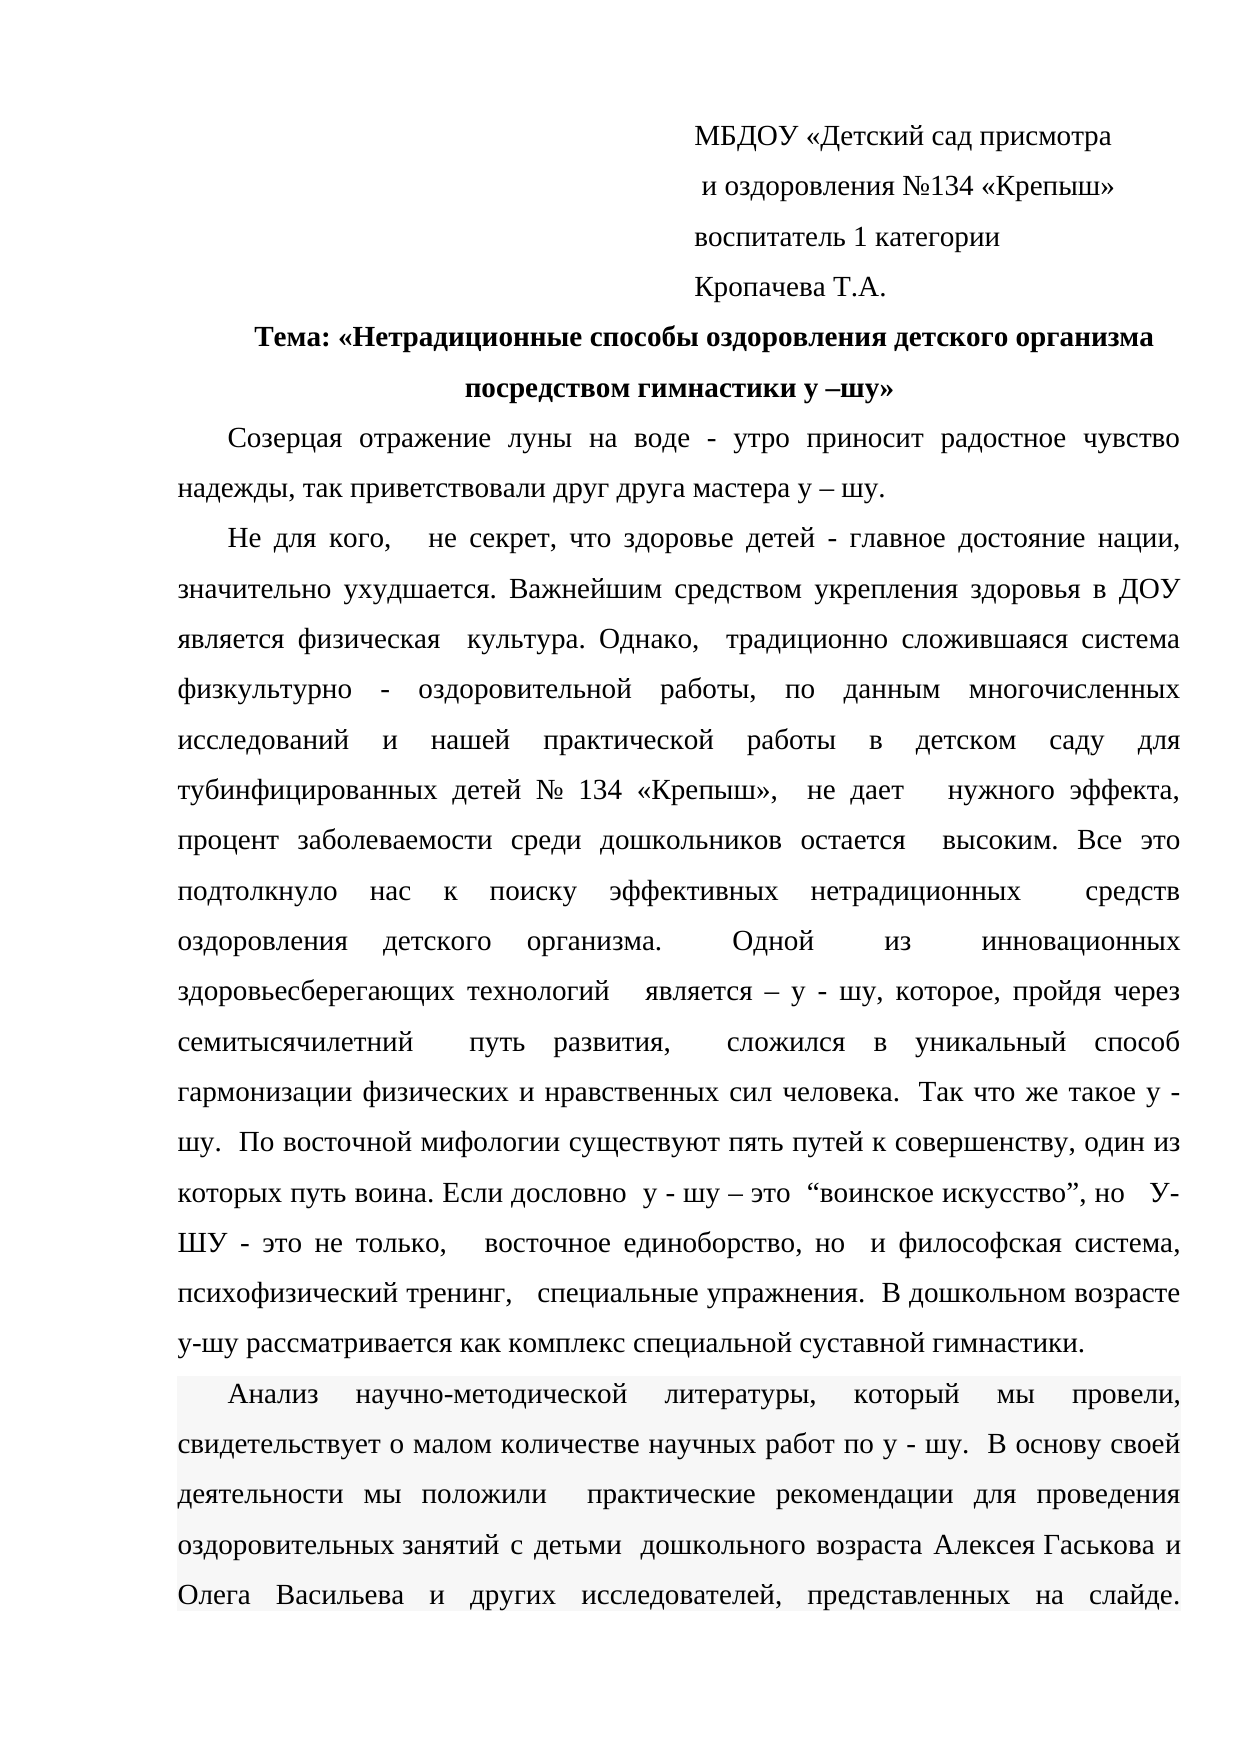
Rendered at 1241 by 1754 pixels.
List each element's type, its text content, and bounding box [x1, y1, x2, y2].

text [177, 1376, 1181, 1611]
text воспитатель 1 категории [694, 219, 1181, 252]
text Созерцая отражение луны на воде - утро приносит радостное чувство надежды, так приветствовали друг друга мастера у – шу. [177, 420, 1181, 504]
text Тема: «Нетрадиционные способы оздоровления детского организма посредством гимнастики у –шу» [177, 319, 1181, 403]
text и оздоровления №134 «Крепыш» [694, 168, 1181, 202]
text МБДОУ «Детский сад присмотра [694, 118, 1181, 152]
text Кропачева Т.А. [694, 269, 1181, 303]
text Не для кого, не секрет, что здоровье детей - главное достояние нации, значительно ухудшается. Важнейшим средством укрепления здоровья в ДОУ является физическая культура. Однако, традиционно сложившаяся система физкультурно - оздоровительной работы, по данным многочисленных исследований и нашей практической работы в детском саду для тубинфицированных детей № 134 «Крепыш», не дает нужного эффекта, процент заболеваемости среди дошкольников остается высоким. Все это подтолкнуло нас к поиску эффективных нетрадиционных средств оздоровления детского организма. Одной из инновационных здоровьесберегающих технологий является – у - шу, которое, пройдя через семитысячилетний путь развития, сложился в уникальный способ гармонизации физических и нравственных сил человека. Так что же такое у -шу. По восточной мифологии существуют пять путей к совершенству, один из которых путь воина. Если дословно у - шу – это “воинское искусство”, но У-ШУ - это не только, восточное единоборство, но и философская система, психофизический тренинг, специальные упражнения. В дошкольном возрасте у-шу рассматривается как комплекс специальной суставной гимнастики. [177, 521, 1181, 1359]
